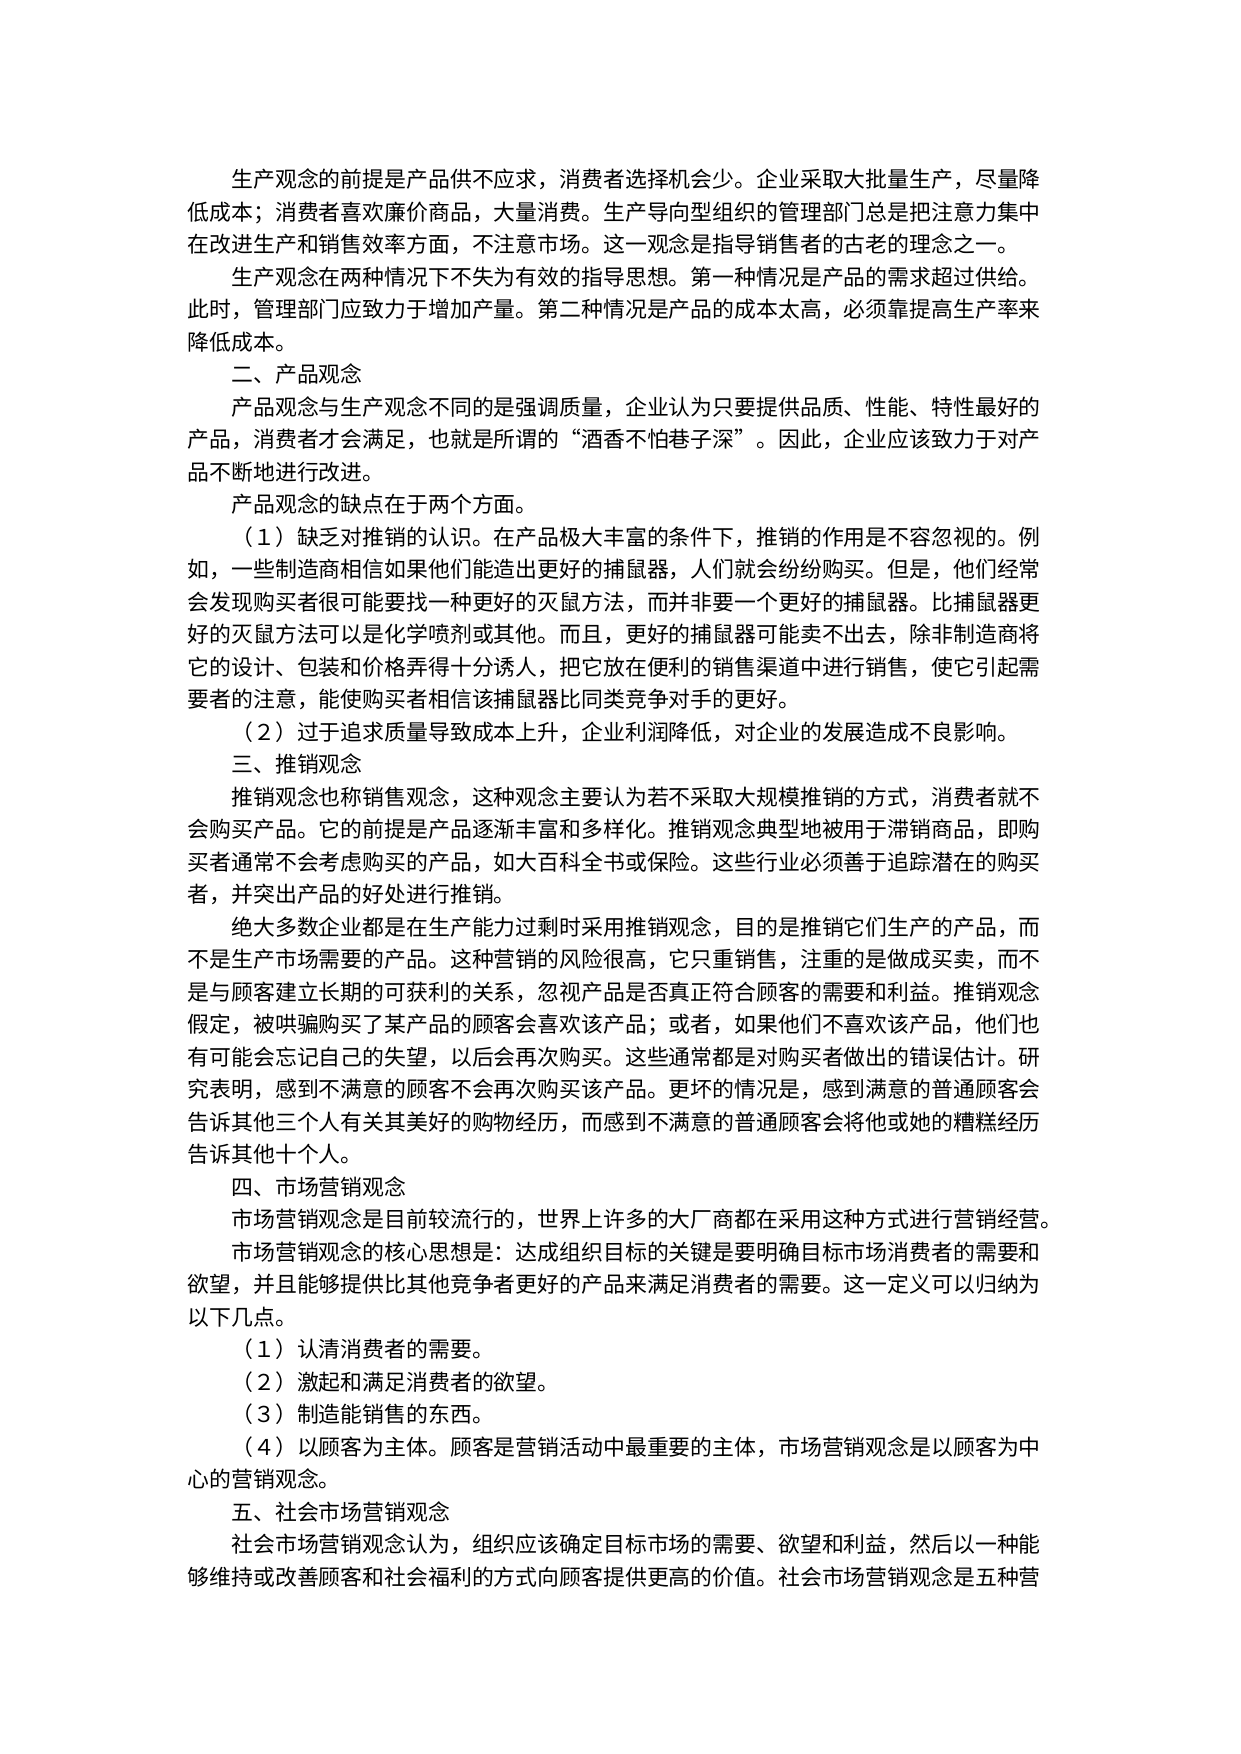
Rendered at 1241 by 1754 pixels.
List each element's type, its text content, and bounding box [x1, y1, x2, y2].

text （３）制造能销售的东西。 [187, 1397, 1053, 1429]
text （２）过于追求质量导致成本上升，企业利润降低，对企业的发展造成不良影响。 [187, 714, 1053, 747]
text 五、社会市场营销观念 [187, 1494, 1053, 1527]
text 生产观念的前提是产品供不应求，消费者选择机会少。企业采取大批量生产，尽量降低成本；消费者喜欢廉价商品，大量消费。生产导向型组织的管理部门总是把注意力集中在改进生产和销售效率方面，不注意市场。这一观念是指导销售者的古老的理念之一。 [187, 162, 1053, 259]
text 产品观念的缺点在于两个方面。 [187, 487, 1053, 519]
text 四、市场营销观念 [187, 1169, 1053, 1202]
text 推销观念也称销售观念，这种观念主要认为若不采取大规模推销的方式，消费者就不会购买产品。它的前提是产品逐渐丰富和多样化。推销观念典型地被用于滞销商品，即购买者通常不会考虑购买的产品，如大百科全书或保险。这些行业必须善于追踪潜在的购买者，并突出产品的好处进行推销。 [187, 779, 1053, 909]
text 绝大多数企业都是在生产能力过剩时采用推销观念，目的是推销它们生产的产品，而不是生产市场需要的产品。这种营销的风险很高，它只重销售，注重的是做成买卖，而不是与顾客建立长期的可获利的关系，忽视产品是否真正符合顾客的需要和利益。推销观念假定，被哄骗购买了某产品的顾客会喜欢该产品；或者，如果他们不喜欢该产品，他们也有可能会忘记自己的失望，以后会再次购买。这些通常都是对购买者做出的错误估计。研究表明，感到不满意的顾客不会再次购买该产品。更坏的情况是，感到满意的普通顾客会告诉其他三个人有关其美好的购物经历，而感到不满意的普通顾客会将他或她的糟糕经历告诉其他十个人。 [187, 909, 1053, 1169]
text 二、产品观念 [187, 357, 1053, 389]
text 市场营销观念的核心思想是：达成组织目标的关键是要明确目标市场消费者的需要和欲望，并且能够提供比其他竞争者更好的产品来满足消费者的需要。这一定义可以归纳为以下几点。 [187, 1234, 1053, 1332]
text （１）缺乏对推销的认识。在产品极大丰富的条件下，推销的作用是不容忽视的。例如，一些制造商相信如果他们能造出更好的捕鼠器，人们就会纷纷购买。但是，他们经常会发现购买者很可能要找一种更好的灭鼠方法，而并非要一个更好的捕鼠器。比捕鼠器更好的灭鼠方法可以是化学喷剂或其他。而且，更好的捕鼠器可能卖不出去，除非制造商将它的设计、包装和价格弄得十分诱人，把它放在便利的销售渠道中进行销售，使它引起需要者的注意，能使购买者相信该捕鼠器比同类竞争对手的更好。 [187, 519, 1053, 714]
text （４）以顾客为主体。顾客是营销活动中最重要的主体，市场营销观念是以顾客为中心的营销观念。 [187, 1429, 1053, 1494]
text （１）认清消费者的需要。 [187, 1332, 1053, 1364]
text 产品观念与生产观念不同的是强调质量，企业认为只要提供品质、性能、特性最好的产品，消费者才会满足，也就是所谓的“酒香不怕巷子深”。因此，企业应该致力于对产品不断地进行改进。 [187, 389, 1053, 487]
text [187, 1527, 1053, 1592]
text 生产观念在两种情况下不失为有效的指导思想。第一种情况是产品的需求超过供给。此时，管理部门应致力于增加产量。第二种情况是产品的成本太高，必须靠提高生产率来降低成本。 [187, 259, 1053, 357]
text 市场营销观念是目前较流行的，世界上许多的大厂商都在采用这种方式进行营销经营。 [187, 1202, 1053, 1234]
text 三、推销观念 [187, 747, 1053, 779]
text （２）激起和满足消费者的欲望。 [187, 1364, 1053, 1397]
